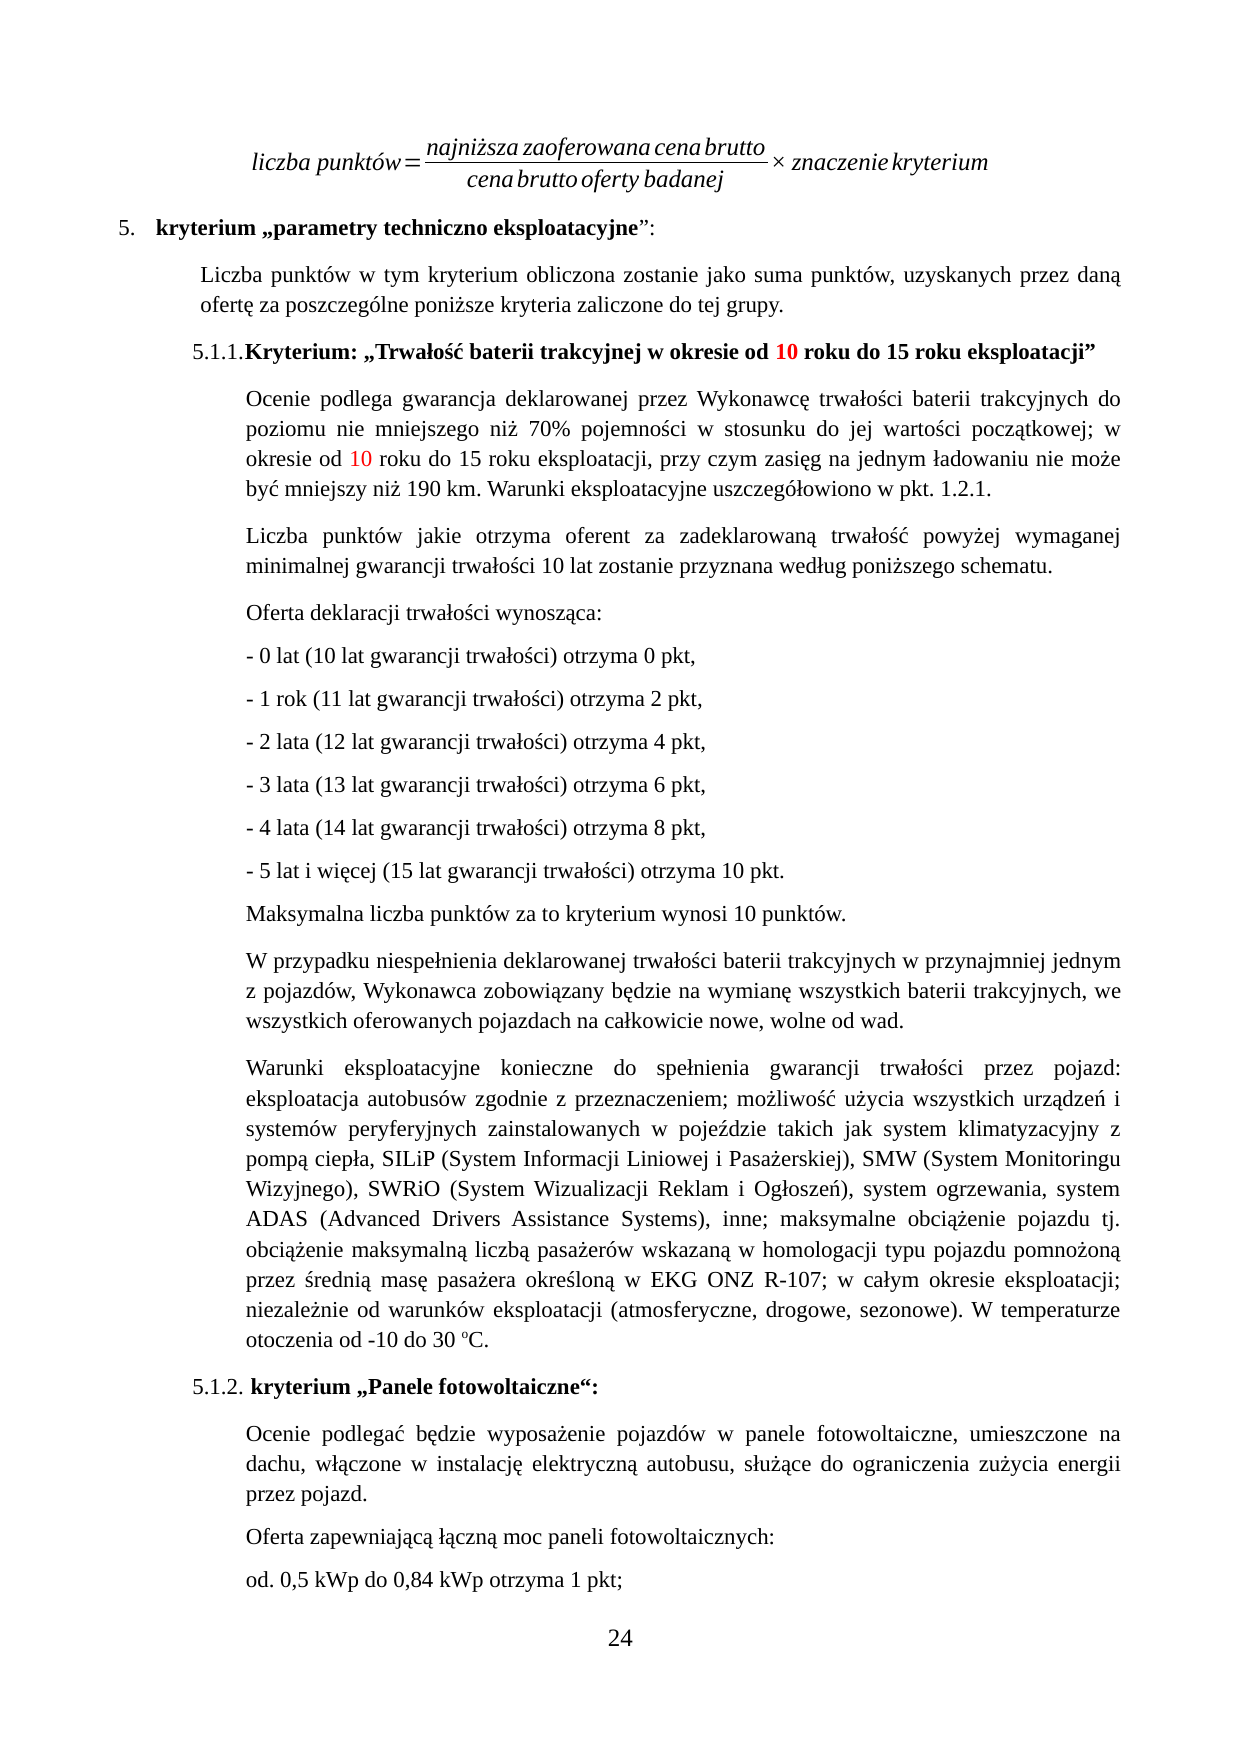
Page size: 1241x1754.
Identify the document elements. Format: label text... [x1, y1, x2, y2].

list kryterium „parametry techniczno eksploatacyjne”: [118, 214, 1122, 240]
text Oferta deklaracji trwałości wynosząca: [246, 599, 1122, 626]
text Liczba punktów w tym kryterium obliczona zostanie jako suma punktów, uzyskanych przez daną ofertę za poszczególne poniższe kryteria zaliczone do tej grupy. [200, 261, 1122, 317]
text - 2 lata (12 lat gwarancji trwałości) otrzyma 4 pkt, [246, 728, 1122, 754]
text Warunki eksploatacyjne konieczne do spełnienia gwarancji trwałości przez pojazd: eksploatacja autobusów zgodnie z przeznaczeniem; możliwość użycia wszystkich urządzeń i systemów peryferyjnych zainstalowanych w pojeździe takich jak system klimatyzacyjny z pompą ciepła, SILiP (System Informacji Liniowej i Pasażerskiej), SMW (System Monitoringu Wizyjnego), SWRiO (System Wizualizacji Reklam i Ogłoszeń), system ogrzewania, system ADAS (Advanced Drivers Assistance Systems), inne; maksymalne obciążenie pojazdu tj. obciążenie maksymalną liczbą pasażerów wskazaną w homologacji typu pojazdu pomnożoną przez średnią masę pasażera określoną w EKG ONZ R-107; w całym okresie eksploatacji; niezależnie od warunków eksploatacji (atmosferyczne, drogowe, sezonowe). W temperaturze otoczenia od -10 do 30 oC. [246, 1054, 1122, 1353]
text - 5 lat i więcej (15 lat gwarancji trwałości) otrzyma 10 pkt. [246, 857, 1122, 884]
text - 4 lata (14 lat gwarancji trwałości) otrzyma 8 pkt, [246, 814, 1122, 841]
text - 3 lata (13 lat gwarancji trwałości) otrzyma 6 pkt, [246, 771, 1122, 798]
text Oferta zapewniającą łączną moc paneli fotowoltaicznych: [246, 1523, 1122, 1549]
text Liczba punktów jakie otrzyma oferent za zadeklarowaną trwałość powyżej wymaganej minimalnej gwarancji trwałości 10 lat zostanie przyznana według poniższego schematu. [246, 522, 1122, 579]
list Kryterium: „Trwałość baterii trakcyjnej w okresie od 10 roku do 15 roku eksploatacji” [192, 338, 1122, 364]
text W przypadku niespełnienia deklarowanej trwałości baterii trakcyjnych w przynajmniej jednym z pojazdów, Wykonawca zobowiązany będzie na wymianę wszystkich baterii trakcyjnych, we wszystkich oferowanych pojazdach na całkowicie nowe, wolne od wad. [246, 947, 1122, 1034]
list kryterium „Panele fotowoltaiczne“: [192, 1373, 1122, 1399]
text Ocenie podlegać będzie wyposażenie pojazdów w panele fotowoltaiczne, umieszczone na dachu, włączone w instalację elektryczną autobusu, służące do ograniczenia zużycia energii przez pojazd. [246, 1420, 1122, 1507]
text Maksymalna liczba punktów za to kryterium wynosi 10 punktów. [246, 900, 1122, 927]
text - 1 rok (11 lat gwarancji trwałości) otrzyma 2 pkt, [246, 685, 1122, 712]
text Ocenie podlega gwarancja deklarowanej przez Wykonawcę trwałości baterii trakcyjnych do poziomu nie mniejszego niż 70% pojemności w stosunku do jej wartości początkowej; w okresie od 10 roku do 15 roku eksploatacji, przy czym zasięg na jednym ładowaniu nie może być mniejszy niż 190 km. Warunki eksploatacyjne uszczegółowiono w pkt. 1.2.1. [246, 384, 1122, 502]
text - 0 lat (10 lat gwarancji trwałości) otrzyma 0 pkt, [246, 642, 1122, 668]
text od. 0,5 kWp do 0,84 kWp otrzyma 1 pkt; [246, 1566, 1122, 1592]
